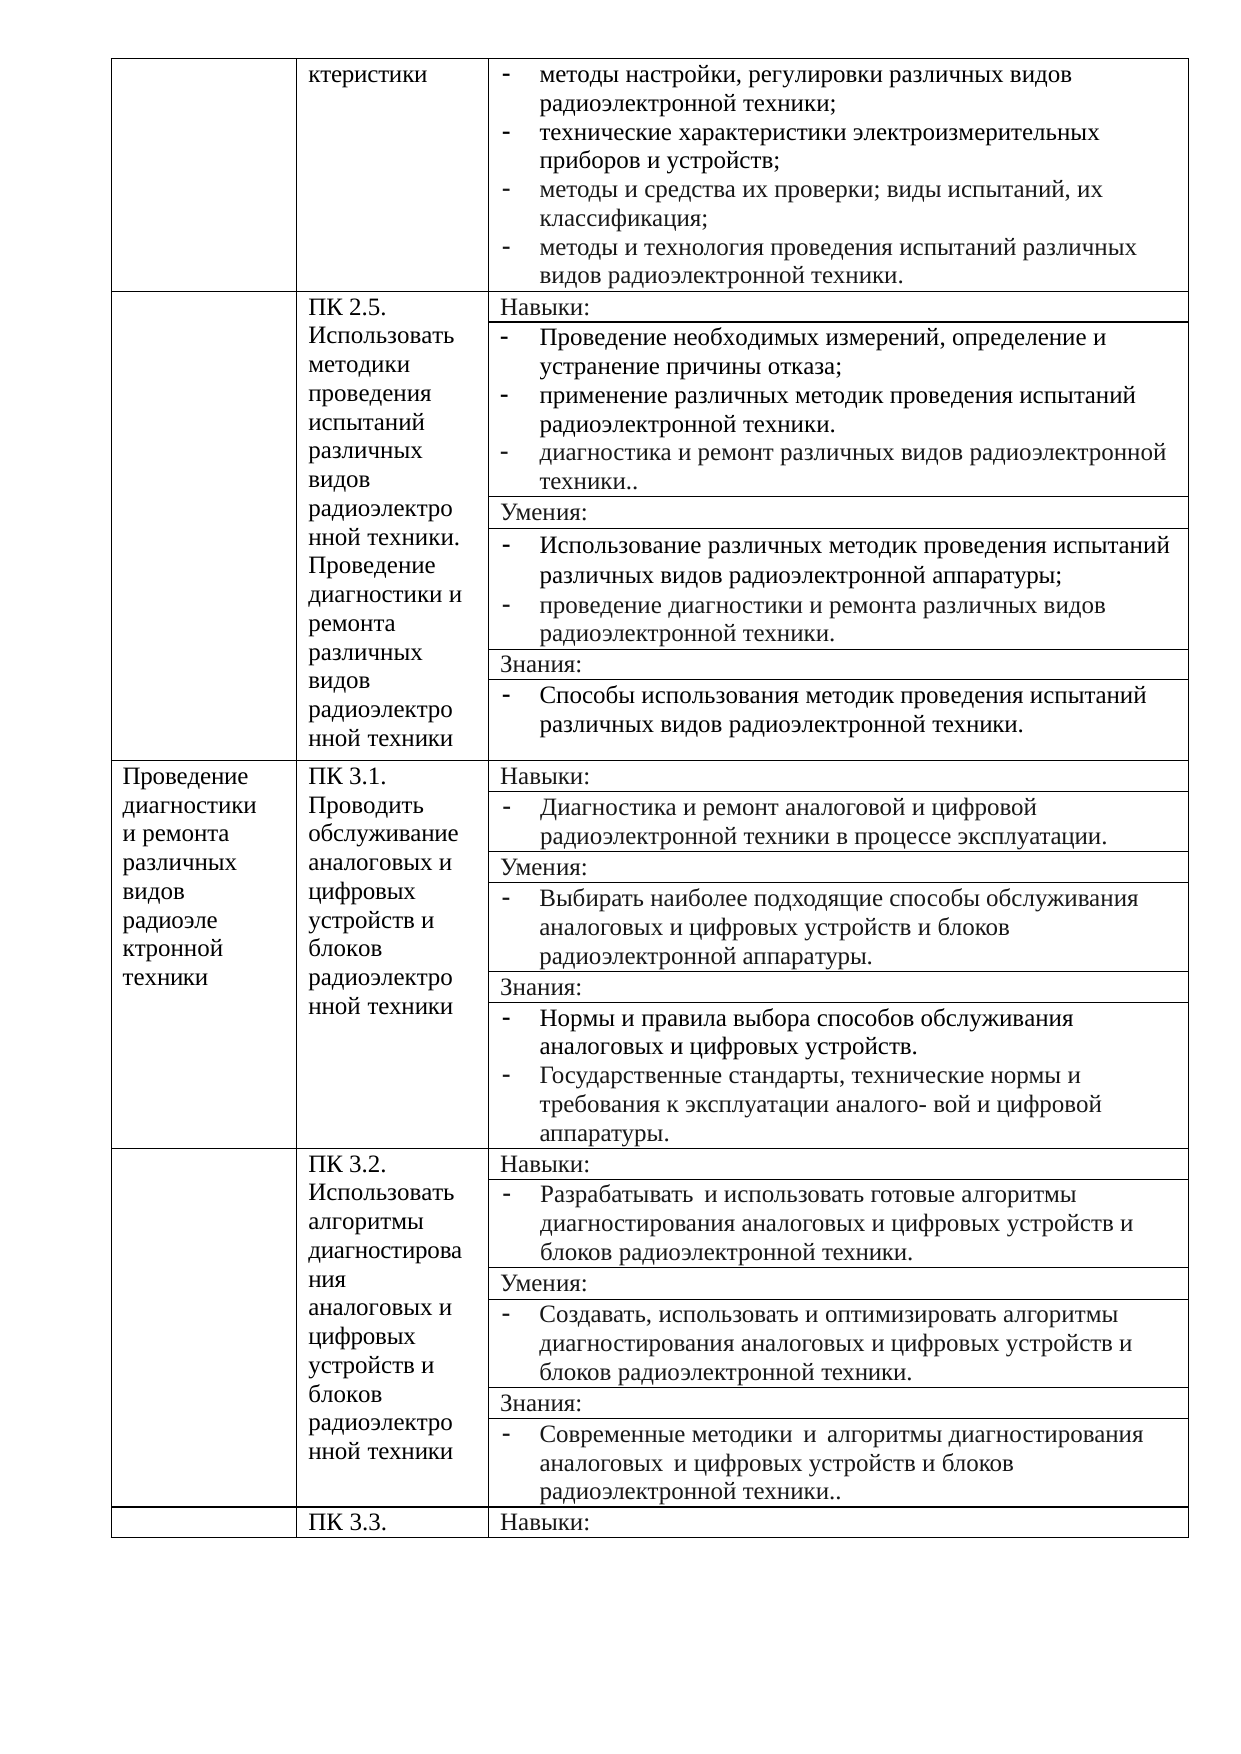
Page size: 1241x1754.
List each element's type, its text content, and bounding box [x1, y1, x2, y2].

table_cell Нормы и правила выбора способов обслуживания аналоговых и цифровых устройств. Государственные стандарты, технические нормы и требования к эксплуатации аналого- вой и цифровой аппаратуры. [489, 1003, 1188, 1148]
table_cell ПК 2.5. Использовать методики проведения испытаний различных видов радиоэлектронной техники. Проведение диагностики и ремонта различных видов радиоэлектронной техники [297, 292, 488, 760]
table_cell ПК 3.2. Использовать алгоритмы диагностирования аналоговых и цифровых устройств и блоков радиоэлектронной техники [297, 1149, 488, 1506]
table_cell Современные методики и алгоритмы диагностирования аналоговых и цифровых устройств и блоков радиоэлектронной техники.. [489, 1419, 1188, 1506]
table_cell Разрабатывать и использовать готовые алгоритмы диагностирования аналоговых и цифровых устройств и блоков радиоэлектронной техники. [489, 1180, 1188, 1267]
table_cell Выбирать наиболее подходящие способы обслуживания аналоговых и цифровых устройств и блоков радиоэлектронной аппаратуры. [489, 883, 1188, 971]
table_cell Умения: [489, 497, 1188, 528]
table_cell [489, 59, 1188, 291]
table_cell Знания: [489, 1388, 1188, 1418]
table_cell [112, 1149, 296, 1506]
table_cell Навыки: [489, 292, 1188, 321]
table_cell Способы использования методик проведения испытаний различных видов радиоэлектронной техники. [489, 680, 1188, 760]
table_cell Умения: [489, 852, 1188, 882]
table_cell Навыки: [489, 1508, 1188, 1537]
table_cell Навыки: [489, 761, 1188, 791]
table_cell Создавать, использовать и оптимизировать алгоритмы диагностирования аналоговых и цифровых устройств и блоков радиоэлектронной техники. [489, 1300, 1188, 1387]
table_cell Умения: [489, 1268, 1188, 1298]
table_cell Знания: [489, 972, 1188, 1002]
table_cell [112, 1508, 296, 1537]
table_cell Диагностика и ремонт аналоговой и цифровой радиоэлектронной техники в процессе эксплуатации. [489, 792, 1188, 851]
table_cell Навыки: [489, 1149, 1188, 1178]
table_cell [112, 292, 296, 760]
table_cell ПК 3.1. Проводить обслуживание аналоговых и цифровых устройств и блоков радиоэлектронной техники [297, 761, 488, 1148]
table_cell Проведение необходимых измерений, определение и устранение причины отказа; применение различных методик проведения испытаний радиоэлектронной техники. диагностика и ремонт различных видов радиоэлектронной техники.. [489, 323, 1188, 496]
table_cell Использование различных методик проведения испытаний различных видов радиоэлектронной аппаратуры; проведение диагностики и ремонта различных видов радиоэлектронной техники. [489, 529, 1188, 648]
table_cell Знания: [489, 650, 1188, 679]
table_cell Проведение диагностики и ремонта различных видов радиоэлектронной техники [112, 761, 296, 1148]
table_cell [297, 1508, 488, 1537]
